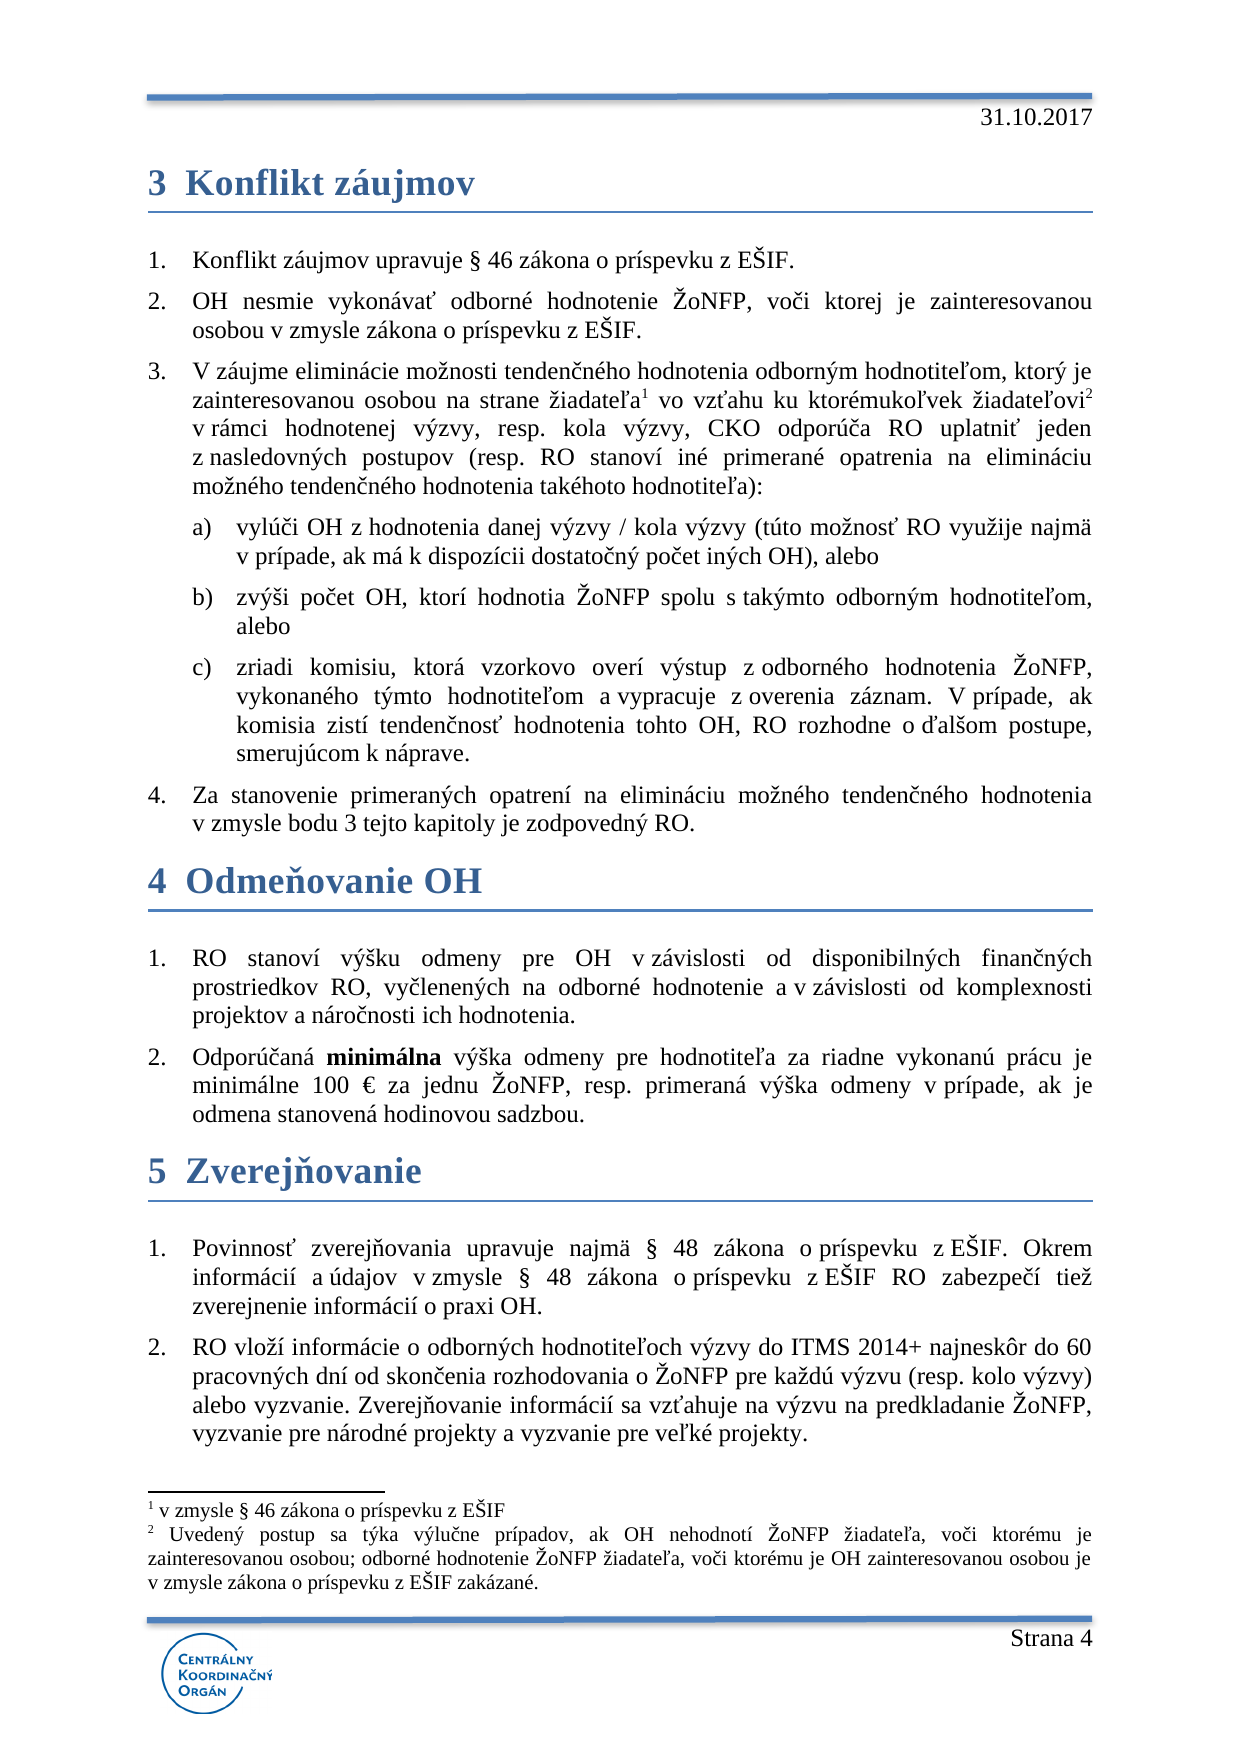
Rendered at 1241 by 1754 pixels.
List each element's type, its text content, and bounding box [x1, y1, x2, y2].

list Odporúčaná minimálna výška odmeny pre hodnotiteľa za riadne vykonanú prácu je minimálne 100 € za jednu ŽoNFP, resp. primeraná výška odmeny v prípade, ak je odmena stanovená hodinovou sadzbou. [148, 1042, 1093, 1128]
list Za stanovenie primeraných opatrení na elimináciu možného tendenčného hodnotenia v zmysle bodu 3 tejto kapitoly je zodpovedný RO. [148, 780, 1093, 837]
list Zverejňovanie [148, 1149, 1093, 1200]
list RO stanoví výšku odmeny pre OH v závislosti od disponibilných finančných prostriedkov RO, vyčlenených na odborné hodnotenie a v závislosti od komplexnosti projektov a náročnosti ich hodnotenia. [148, 943, 1093, 1029]
list OH nesmie vykonávať odborné hodnotenie ŽoNFP, voči ktorej je zainteresovanou osobou v zmysle zákona o príspevku z EŠIF. [148, 286, 1093, 343]
list Povinnosť zverejňovania upravuje najmä § 48 zákona o príspevku z EŠIF. Okrem informácií a údajov v zmysle § 48 zákona o príspevku z EŠIF RO zabezpečí tiež zverejnenie informácií o praxi OH. [148, 1233, 1093, 1320]
list Konflikt záujmov upravuje § 46 zákona o príspevku z EŠIF. [148, 245, 1093, 273]
list Odmeňovanie OH [148, 858, 1093, 909]
list RO vloží informácie o odborných hodnotiteľoch výzvy do ITMS 2014+ najneskôr do 60 pracovných dní od skončenia rozhodovania o ŽoNFP pre každú výzvu (resp. kolo výzvy) alebo vyzvanie. Zverejňovanie informácií sa vzťahuje na výzvu na predkladanie ŽoNFP, vyzvanie pre národné projekty a vyzvanie pre veľké projekty. [148, 1332, 1093, 1447]
picture [159, 1631, 272, 1713]
list vylúči OH z hodnotenia danej výzvy / kola výzvy (túto možnosť RO využije najmä v prípade, ak má k dispozícii dostatočný počet iných OH), alebo [192, 512, 1093, 570]
list Konflikt záujmov [148, 160, 1093, 211]
list zvýši počet OH, ktorí hodnotia ŽoNFP spolu s takýmto odborným hodnotiteľom, alebo [192, 582, 1093, 640]
list zriadi komisiu, ktorá vzorkovo overí výstup z odborného hodnotenia ŽoNFP, vykonaného týmto hodnotiteľom a vypracuje z overenia záznam. V prípade, ak komisia zistí tendenčnosť hodnotenia tohto OH, RO rozhodne o ďalšom postupe, smerujúcom k náprave. [192, 652, 1093, 767]
list V záujme eliminácie možnosti tendenčného hodnotenia odborným hodnotiteľom, ktorý je zainteresovanou osobou na strane žiadateľa vo vzťahu ku ktorémukoľvek žiadateľovi v rámci hodnotenej výzvy, resp. kola výzvy, CKO odporúča RO uplatniť jeden z nasledovných postupov (resp. RO stanoví iné primerané opatrenia na elimináciu možného tendenčného hodnotenia takéhoto hodnotiteľa): [148, 356, 1093, 500]
